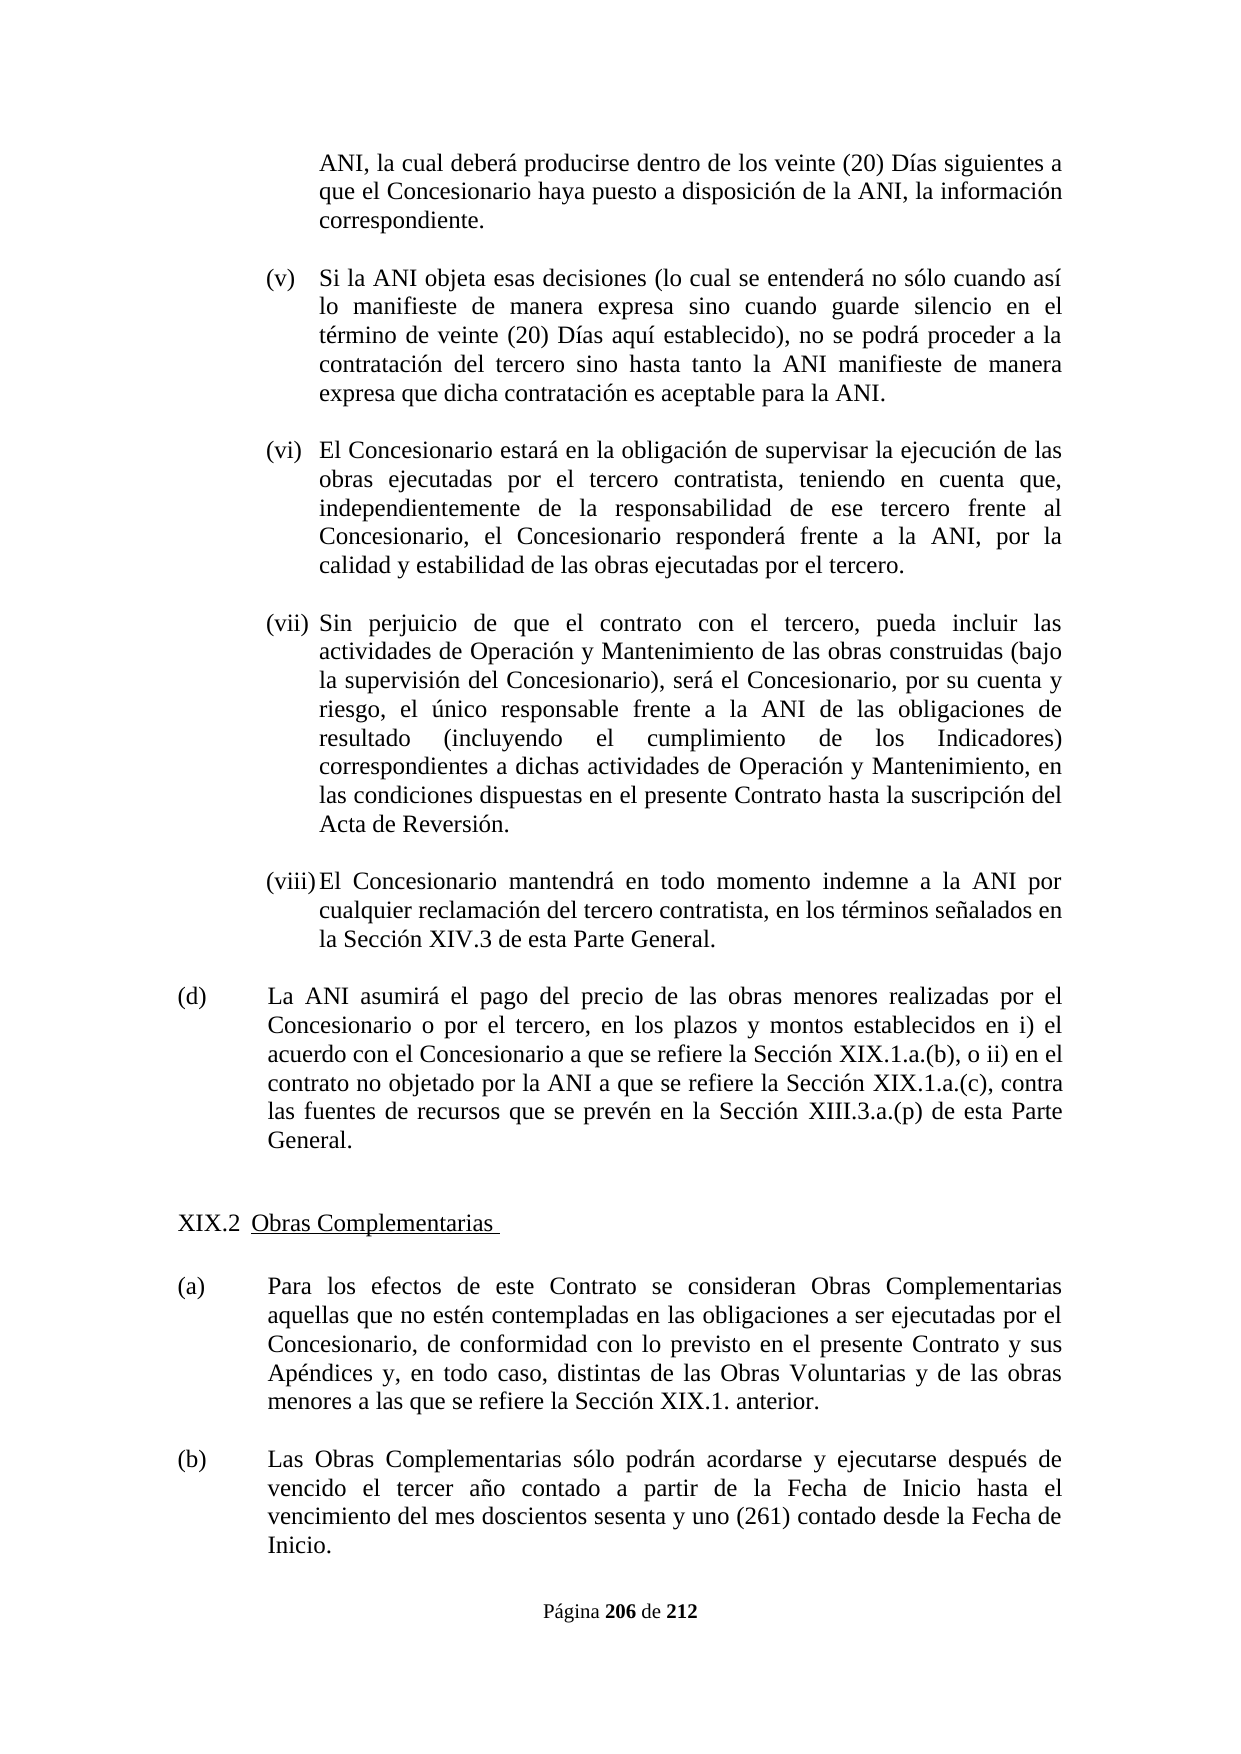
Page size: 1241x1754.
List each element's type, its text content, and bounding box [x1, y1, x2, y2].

text Para los efectos de este Contrato se consideran Obras Complementarias aquellas que no estén contempladas en las obligaciones a ser ejecutadas por el Concesionario, de conformidad con lo previsto en el presente Contrato y sus Apéndices y, en todo caso, distintas de las Obras Voluntarias y de las obras menores a las que se refiere la Sección 19.1. anterior. [177, 1271, 1063, 1415]
list Si la ANI objeta esas decisiones (lo cual se entenderá no sólo cuando así lo manifieste de manera expresa sino cuando guarde silencio en el término de veinte (20) Días aquí establecido), no se podrá proceder a la contratación del tercero sino hasta tanto la ANI manifieste de manera expresa que dicha contratación es aceptable para la ANI. [266, 263, 1063, 406]
list Sin perjuicio de que el contrato con el tercero, pueda incluir las actividades de Operación y Mantenimiento de las obras construidas (bajo la supervisión del Concesionario), será el Concesionario, por su cuenta y riesgo, el único responsable frente a la ANI de las obligaciones de resultado (incluyendo el cumplimiento de los Indicadores) correspondientes a dichas actividades de Operación y Mantenimiento, en las condiciones dispuestas en el presente Contrato hasta la suscripción del Acta de Reversión. [266, 608, 1063, 838]
subtitle Obras Complementarias [177, 1208, 1063, 1236]
text Las Obras Complementarias sólo podrán acordarse y ejecutarse después de vencido el tercer año contado a partir de la Fecha de Inicio hasta el vencimiento del mes doscientos sesenta y uno (261) contado desde la Fecha de Inicio. [177, 1444, 1063, 1559]
list El Concesionario estará en la obligación de supervisar la ejecución de las obras ejecutadas por el tercero contratista, teniendo en cuenta que, independientemente de la responsabilidad de ese tercero frente al Concesionario, el Concesionario responderá frente a la ANI, por la calidad y estabilidad de las obras ejecutadas por el tercero. [266, 435, 1063, 579]
list El Concesionario mantendrá en todo momento indemne a la ANI por cualquier reclamación del tercero contratista, en los términos señalados en la Sección 14.3 de esta Parte General. [266, 866, 1063, 953]
text La ANI asumirá el pago del precio de las obras menores realizadas por el Concesionario o por el tercero, en los plazos y montos establecidos en i) el acuerdo con el Concesionario a que se refiere la Sección 19.1(b), o ii) en el contrato no objetado por la ANI a que se refiere la Sección 19.1(c), contra las fuentes de recursos que se prevén en la Sección 13.3(p) de esta Parte General. [177, 981, 1063, 1154]
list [266, 148, 1063, 234]
